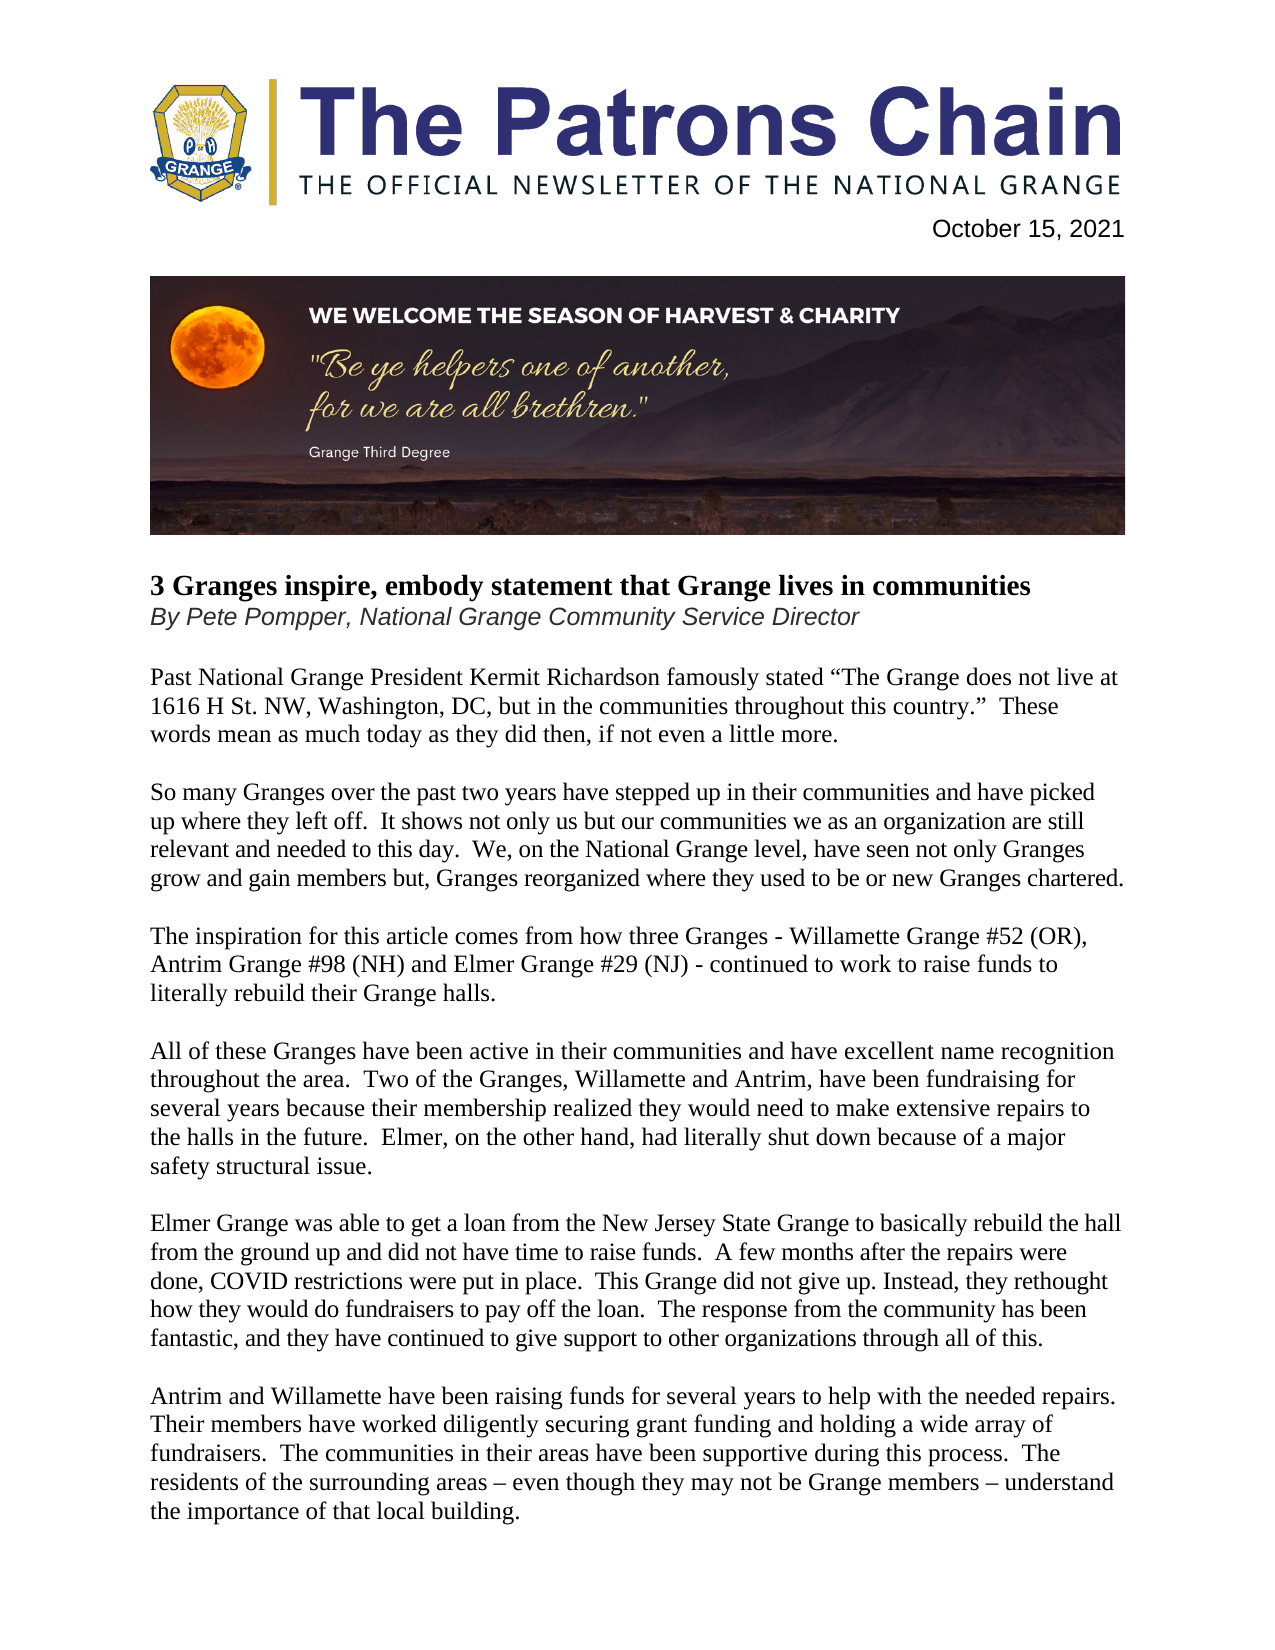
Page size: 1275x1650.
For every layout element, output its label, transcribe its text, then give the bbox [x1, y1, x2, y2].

text 3 Granges inspire, embody statement that Grange lives in communities [150, 568, 1125, 602]
text So many Granges over the past two years have stepped up in their communities and have picked up where they left off. It shows not only us but our communities we as an organization are still relevant and needed to this day. We, on the National Grange level, have seen not only Granges grow and gain members but, Granges reorganized where they used to be or new Granges chartered. [150, 777, 1125, 892]
text Antrim and Willamette have been raising funds for several years to help with the needed repairs. Their members have worked diligently securing grant funding and holding a wide array of fundraisers. The communities in their areas have been supportive during this process. The residents of the surrounding areas – even though they may not be Grange members – understand the importance of that local building. [150, 1381, 1125, 1524]
text Past National Grange President Kermit Richardson famously stated “The Grange does not live at 1616 H St. NW, Washington, DC, but in the communities throughout this country.” These words mean as much today as they did then, if not even a little more. [150, 662, 1125, 748]
text By Pete Pompper, National Grange Community Service Director [150, 602, 1125, 631]
text All of these Granges have been active in their communities and have excellent name recognition throughout the area. Two of the Granges, Willamette and Antrim, have been fundraising for several years because their membership realized they would need to make extensive repairs to the halls in the future. Elmer, on the other hand, had literally shut down because of a major safety structural issue. [150, 1036, 1125, 1179]
picture [150, 276, 1125, 535]
text The inspiration for this article comes from how three Granges - Willamette Grange #52 (OR), Antrim Grange #98 (NH) and Elmer Grange #29 (NJ) - continued to work to raise funds to literally rebuild their Grange halls. [150, 921, 1125, 1007]
text Elmer Grange was able to get a loan from the New Jersey State Grange to basically rebuild the hall from the ground up and did not have time to raise funds. A few months after the repairs were done, COVID restrictions were put in place. This Grange did not give up. Instead, they rethought how they would do fundraisers to pay off the loan. The response from the community has been fantastic, and they have continued to give support to other organizations through all of this. [150, 1208, 1125, 1352]
picture [150, 75, 1125, 214]
